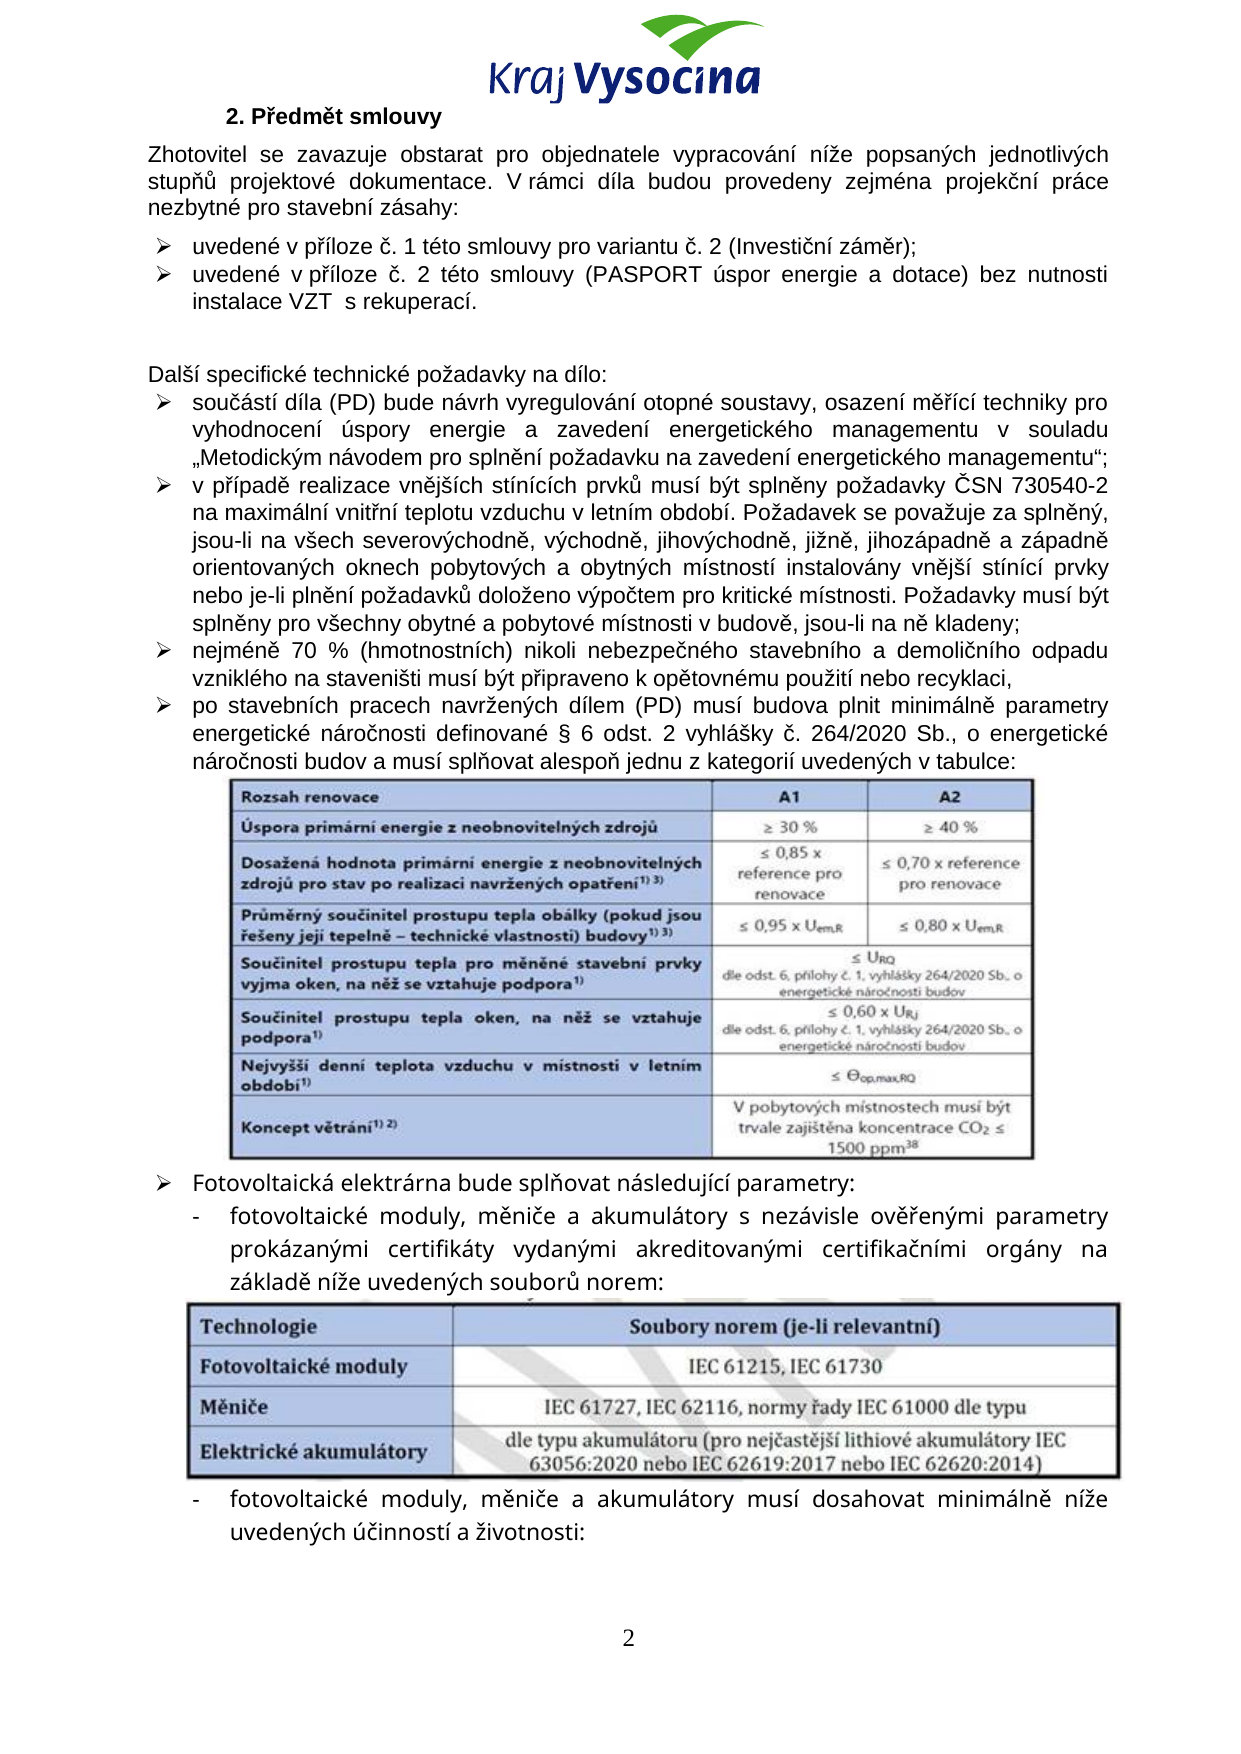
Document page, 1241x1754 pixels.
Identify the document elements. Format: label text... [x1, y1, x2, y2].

list součástí díla (PD) bude návrh vyregulování otopné soustavy, osazení měřící techniky pro vyhodnocení úspory energie a zavedení energetického managementu v souladu „Metodickým návodem pro splnění požadavku na zavedení energetického managementu“; [154, 389, 1109, 470]
list po stavebních pracech navržených dílem (PD) musí budova plnit minimálně parametry energetické náročnosti definované § 6 odst. 2 vyhlášky č. 264/2020 Sb., o energetické náročnosti budov a musí splňovat alespoň jednu z kategorií uvedených v tabulce: [154, 692, 1109, 774]
list Fotovoltaická elektrárna bude splňovat následující parametry: [154, 1167, 1109, 1198]
picture [185, 1298, 1125, 1482]
list Další specifické technické požadavky na dílo: [148, 361, 1109, 387]
subtitle 2. Předmět smlouvy [148, 103, 1109, 129]
list uvedené v příloze č. 2 této smlouvy (PASPORT úspor energie a dotace) bez nutnosti instalace VZT s rekuperací. [154, 261, 1109, 314]
list fotovoltaické moduly, měniče a akumulátory musí dosahovat minimálně níže uvedených účinností a životnosti: [192, 1483, 1109, 1547]
list uvedené v příloze č. 1 této smlouvy pro variantu č. 2 (Investiční záměr); [154, 233, 1109, 259]
picture [222, 775, 1044, 1166]
text Zhotovitel se zavazuje obstarat pro objednatele vypracování níže popsaných jednotlivých stupňů projektové dokumentace. V rámci díla budou provedeny zejména projekční práce nezbytné pro stavební zásahy: [148, 141, 1109, 221]
list fotovoltaické moduly, měniče a akumulátory s nezávisle ověřenými parametry prokázanými certifikáty vydanými akreditovanými certifikačními orgány na základě níže uvedených souborů norem: [192, 1200, 1109, 1297]
list nejméně 70 % (hmotnostních) nikoli nebezpečného stavebního a demoličního odpadu vzniklého na staveništi musí být připraveno k opětovnému použití nebo recyklaci, [154, 637, 1109, 691]
list v případě realizace vnějších stínících prvků musí být splněny požadavky ČSN 730540-2 na maximální vnitřní teplotu vzduchu v letním období. Požadavek se považuje za splněný, jsou-li na všech severovýchodně, východně, jihovýchodně, jižně, jihozápadně a západně orientovaných oknech pobytových a obytných místností instalovány vnější stínící prvky nebo je-li plnění požadavků doloženo výpočtem pro kritické místnosti. Požadavky musí být splněny pro všechny obytné a pobytové místnosti v budově, jsou-li na ně kladeny; [154, 472, 1109, 636]
